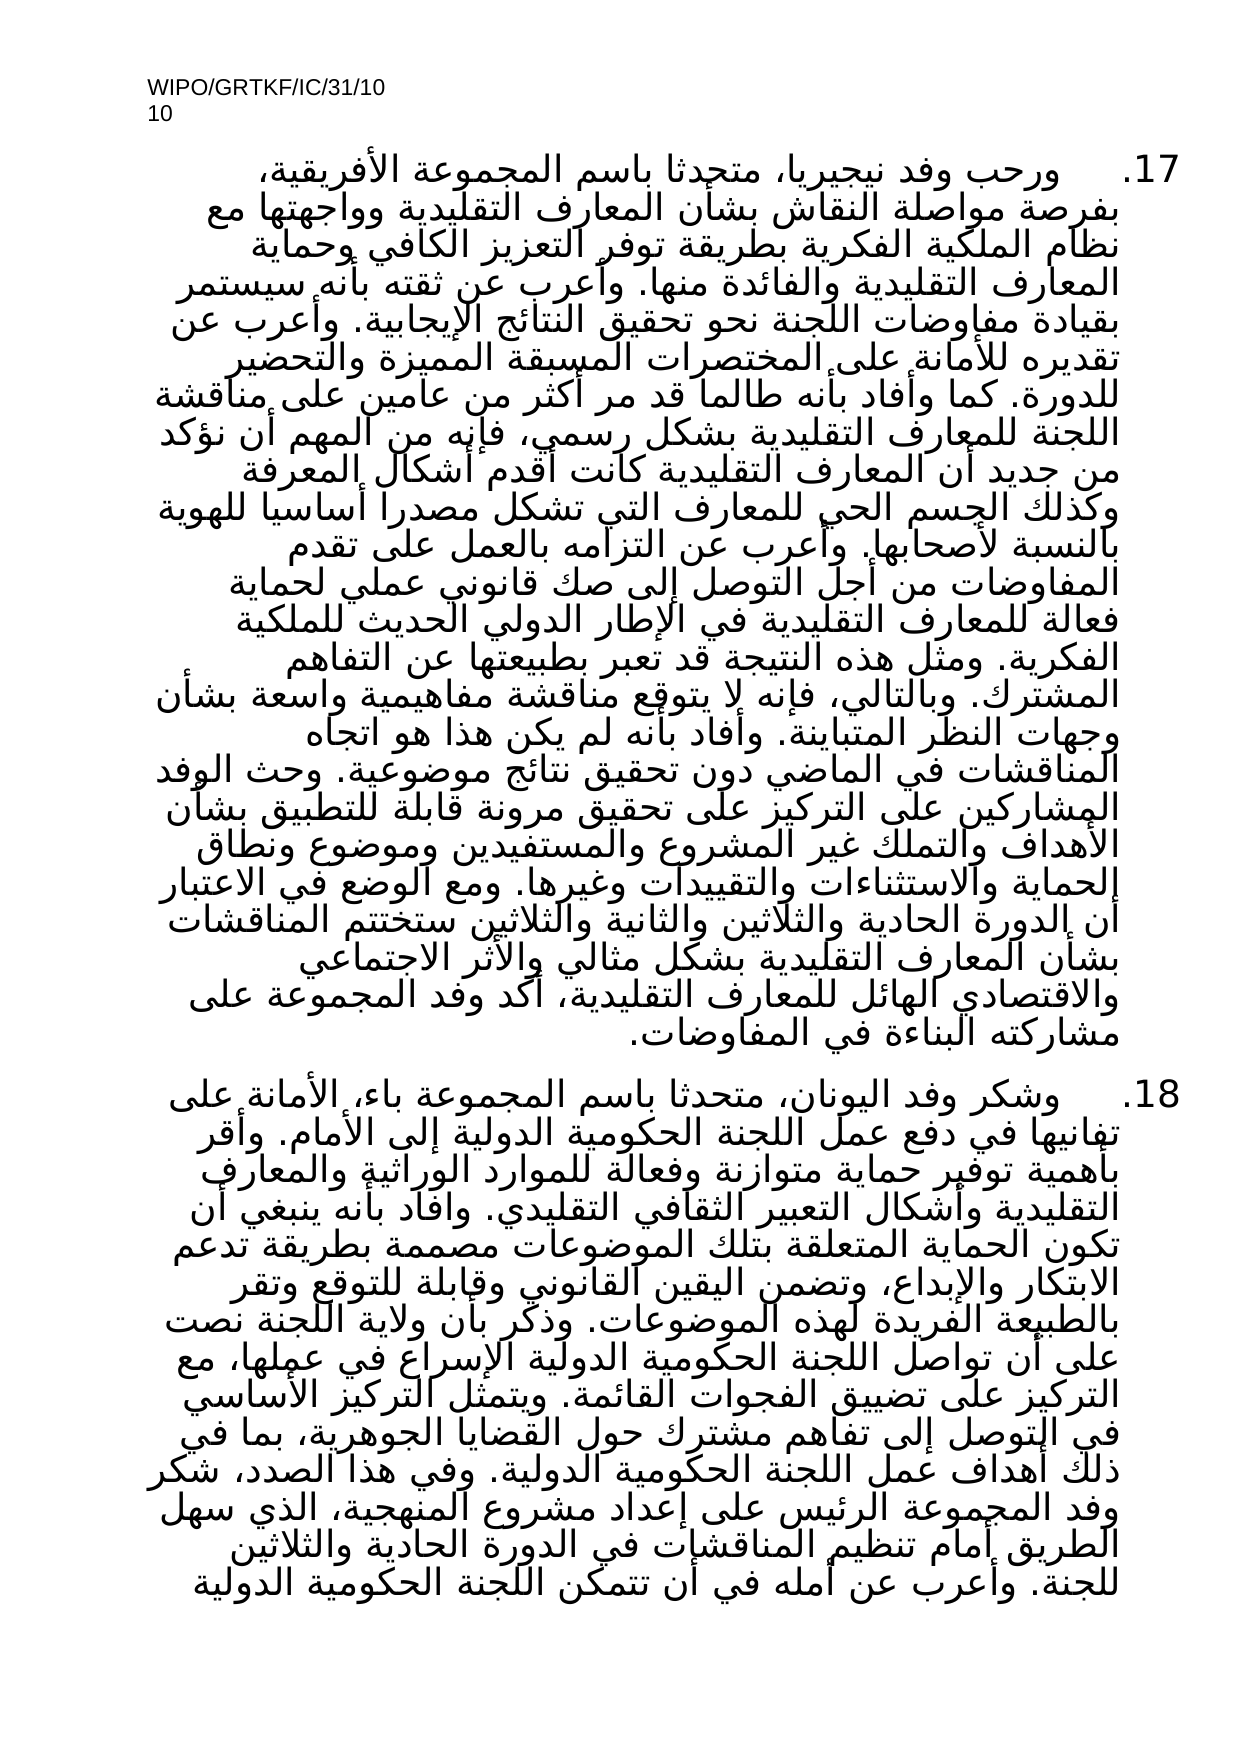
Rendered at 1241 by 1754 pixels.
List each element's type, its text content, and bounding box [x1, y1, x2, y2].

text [147, 1078, 1122, 1603]
text ورحب وفد نيجيريا، متحدثا باسم المجموعة الأفريقية، بفرصة مواصلة النقاش بشأن المعارف التقليدية وواجهتها مع نظام الملكية الفكرية بطريقة توفر التعزيز الكافي وحماية المعارف التقليدية والفائدة منها. وأعرب عن ثقته بأنه سيستمر بقيادة مفاوضات اللجنة نحو تحقيق النتائج الإيجابية. وأعرب عن تقديره للأمانة على المختصرات المسبقة المميزة والتحضير للدورة. كما وأفاد بأنه طالما قد مر أكثر من عامين على مناقشة اللجنة للمعارف التقليدية بشكل رسمي، فإنه من المهم أن نؤكد من جديد أن المعارف التقليدية كانت أقدم أشكال المعرفة وكذلك الجسم الحي للمعارف التي تشكل مصدرا أساسيا للهوية بالنسبة لأصحابها. وأعرب عن التزامه بالعمل على تقدم المفاوضات من أجل التوصل إلى صك قانوني عملي لحماية فعالة للمعارف التقليدية في الإطار الدولي الحديث للملكية الفكرية. ومثل هذه النتيجة قد تعبر بطبيعتها عن التفاهم المشترك. وبالتالي، فإنه لا يتوقع مناقشة مفاهيمية واسعة بشأن وجهات النظر المتباينة. وأفاد بأنه لم يكن هذا هو اتجاه المناقشات في الماضي دون تحقيق نتائج موضوعية. وحث الوفد المشاركين على التركيز على تحقيق مرونة قابلة للتطبيق بشأن الأهداف والتملك غير المشروع والمستفيدين وموضوع ونطاق الحماية والاستثناءات والتقييدات وغيرها. ومع الوضع في الاعتبار أن الدورة الحادية والثلاثين والثانية والثلاثين ستختتم المناقشات بشأن المعارف التقليدية بشكل مثالي والأثر الاجتماعي والاقتصادي الهائل للمعارف التقليدية، أكد وفد المجموعة على مشاركته البناءة في المفاوضات. [147, 153, 1122, 1053]
